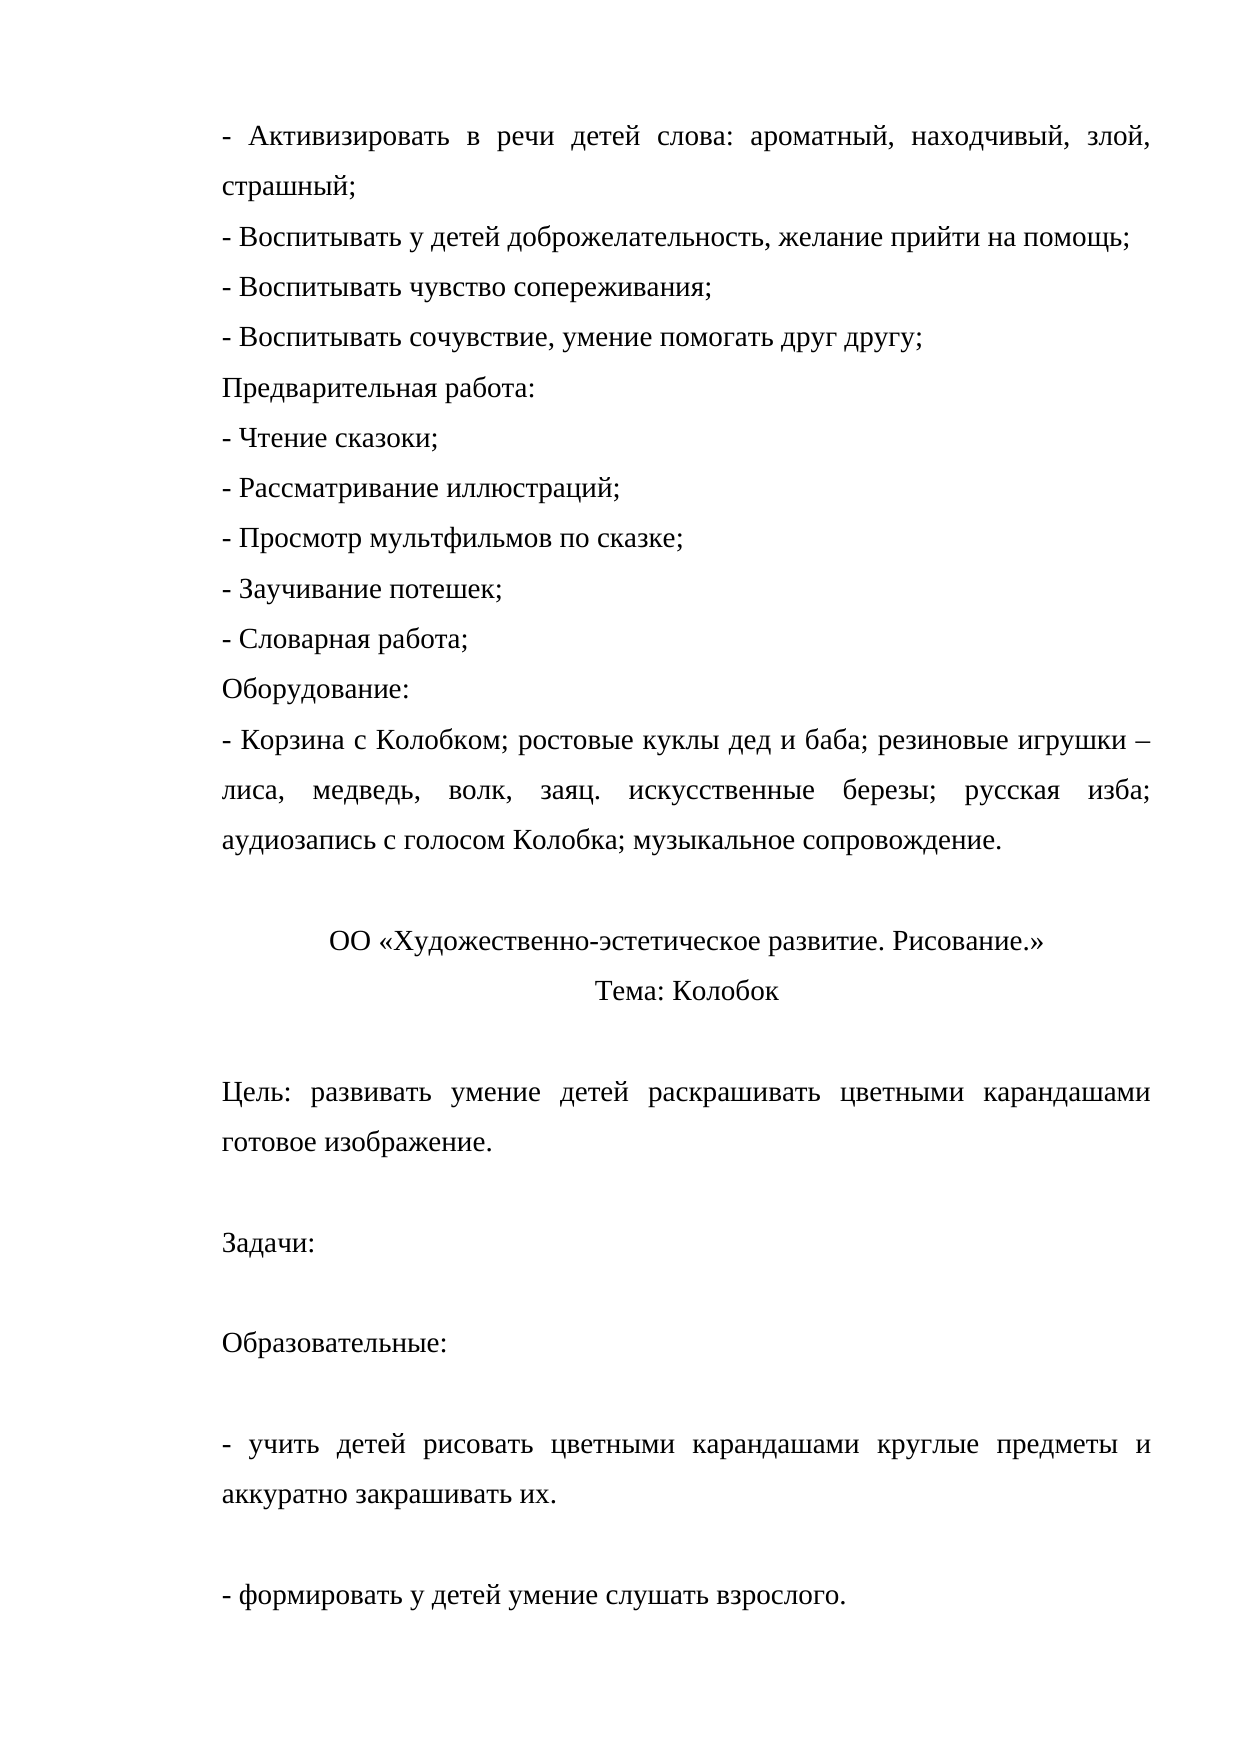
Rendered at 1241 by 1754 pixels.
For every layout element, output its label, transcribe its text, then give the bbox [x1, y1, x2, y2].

list - Воспитывать у детей доброжелательность, желание прийти на помощь; [222, 219, 1152, 252]
list - Воспитывать чувство сопереживания; [222, 269, 1152, 303]
list - учить детей рисовать цветными карандашами круглые предметы и аккуратно закрашивать их. [222, 1426, 1152, 1510]
list - Заучивание потешек; [222, 571, 1152, 604]
list - Словарная работа; [222, 621, 1152, 655]
list - Активизировать в речи детей слова: ароматный, находчивый, злой, страшный; [222, 118, 1152, 202]
list - Воспитывать сочувствие, умение помогать друг другу; [222, 319, 1152, 353]
list Цель: развивать умение детей раскрашивать цветными карандашами готовое изображение. [222, 1074, 1152, 1158]
list ОО «Художественно-эстетическое развитие. Рисование.» [222, 923, 1152, 957]
list Предварительная работа: [222, 370, 1152, 403]
list - Рассматривание иллюстраций; [222, 470, 1152, 504]
list Задачи: [222, 1225, 1152, 1258]
list Оборудование: [222, 672, 1152, 705]
list - Просмотр мультфильмов по сказке; [222, 521, 1152, 554]
list Образовательные: [222, 1326, 1152, 1359]
list - Чтение сказоки; [222, 420, 1152, 453]
list - Корзина с Колобком; ростовые куклы дед и баба; резиновые игрушки – лиса, медведь, волк, заяц. искусственные березы; русская изба; аудиозапись с голосом Колобка; музыкальное сопровождение. [222, 722, 1152, 856]
list - формировать у детей умение слушать взрослого. [222, 1577, 1152, 1611]
list Тема: Колобок [222, 973, 1152, 1007]
